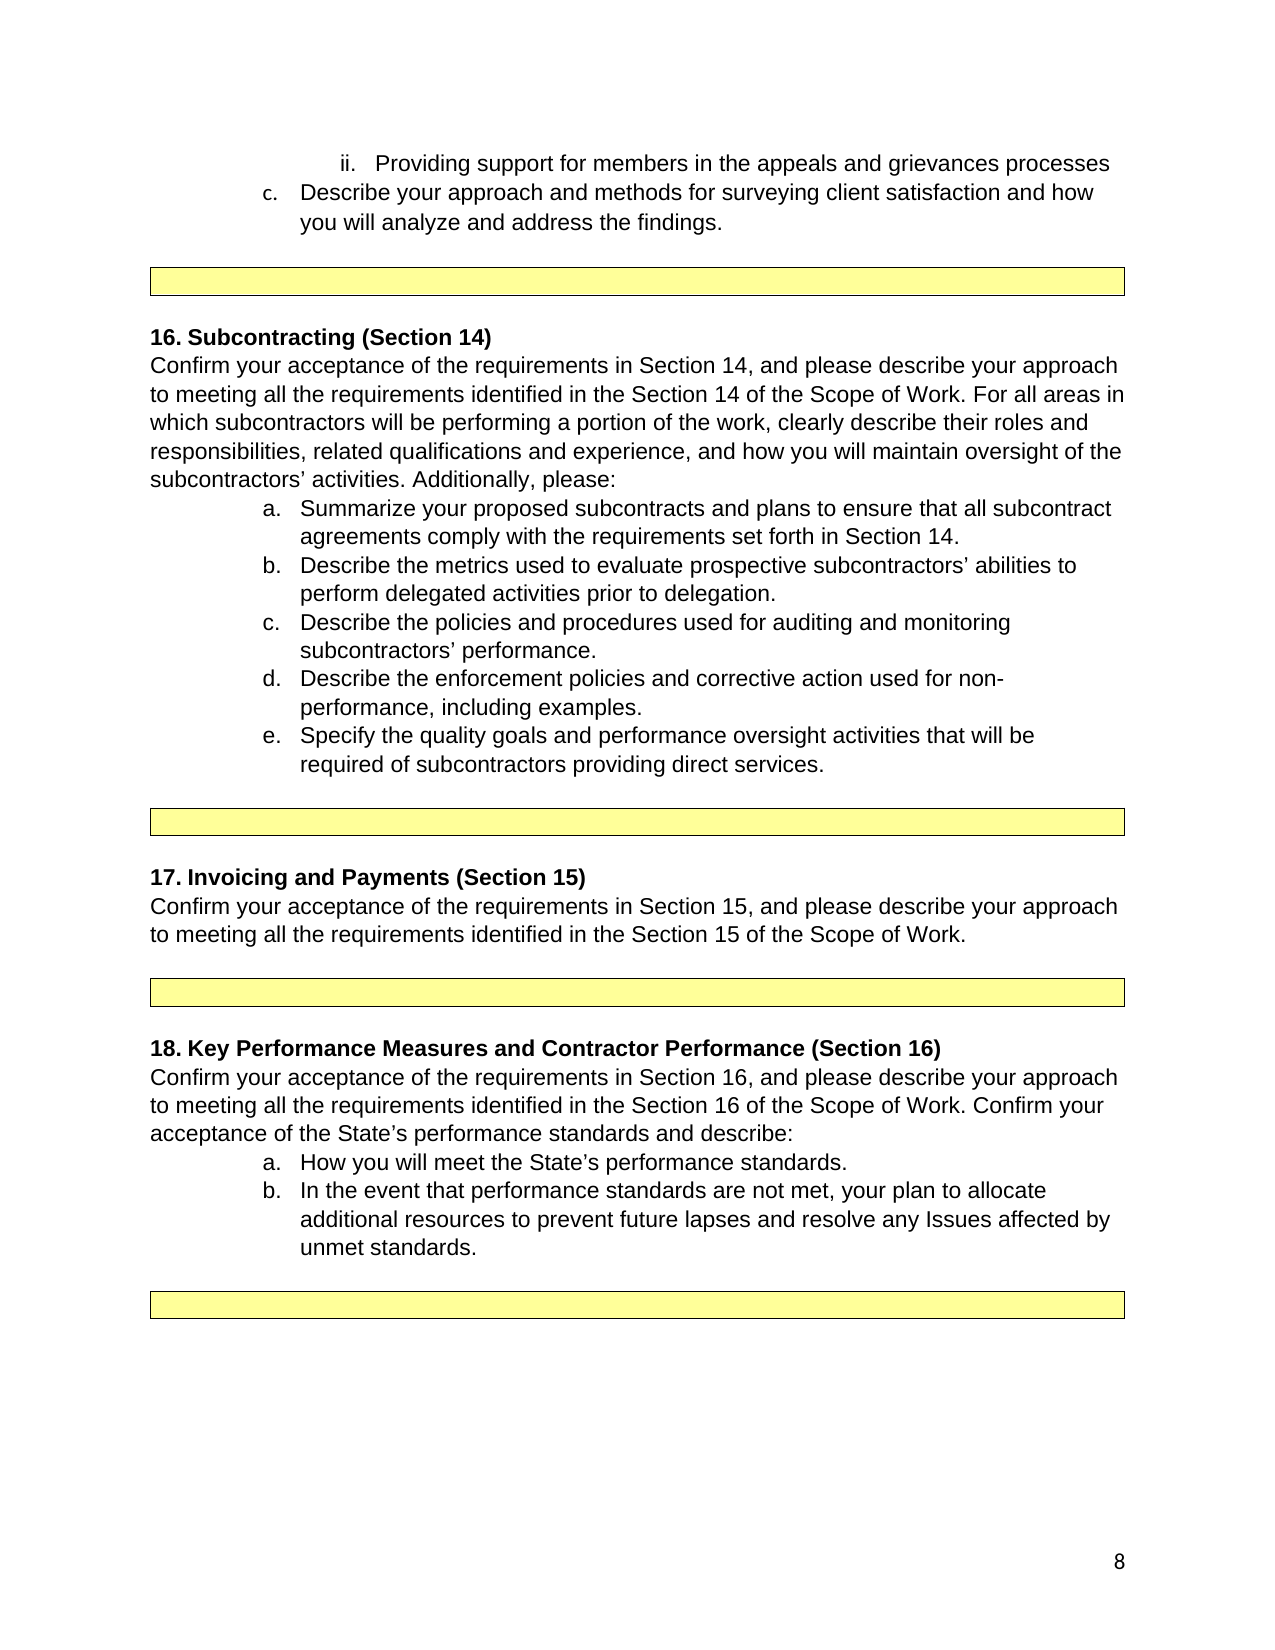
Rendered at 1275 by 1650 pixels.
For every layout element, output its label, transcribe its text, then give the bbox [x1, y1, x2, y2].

list Specify the quality goals and performance oversight activities that will be required of subcontractors providing direct services. [262, 722, 1125, 777]
list Describe the policies and procedures used for auditing and monitoring subcontractors’ performance. [262, 608, 1125, 663]
list How you will meet the State’s performance standards. [262, 1149, 1125, 1175]
text Confirm your acceptance of the requirements in Section 16, and please describe your approach to meeting all the requirements identified in the Section 16 of the Scope of Work. Confirm your acceptance of the State’s performance standards and describe: [150, 1063, 1125, 1147]
list Subcontracting (Section 14) [150, 324, 1125, 350]
list Describe the enforcement policies and corrective action used for non-performance, including examples. [262, 665, 1125, 720]
list Summarize your proposed subcontracts and plans to ensure that all subcontract agreements comply with the requirements set forth in Section 14. [262, 495, 1125, 549]
table_header [151, 1292, 1124, 1318]
table_header [151, 268, 1124, 294]
list Key Performance Measures and Contractor Performance (Section 16) [150, 1035, 1125, 1061]
list Providing support for members in the appeals and grievances processes [356, 150, 1125, 176]
list Describe the metrics used to evaluate prospective subcontractors’ abilities to perform delegated activities prior to delegation. [262, 552, 1125, 606]
list In the event that performance standards are not met, your plan to allocate additional resources to prevent future lapses and resolve any Issues affected by unmet standards. [262, 1177, 1125, 1260]
text Confirm your acceptance of the requirements in Section 14, and please describe your approach to meeting all the requirements identified in the Section 14 of the Scope of Work. For all areas in which subcontractors will be performing a portion of the work, clearly describe their roles and responsibilities, related qualifications and experience, and how you will maintain oversight of the subcontractors’ activities. Additionally, please: [150, 352, 1125, 493]
list Describe your approach and methods for surveying client satisfaction and how you will analyze and address the findings. [262, 178, 1125, 235]
table_header [151, 979, 1124, 1006]
table_header [151, 809, 1124, 835]
list Invoicing and Payments (Section 15) [150, 864, 1125, 891]
text Confirm your acceptance of the requirements in Section 15, and please describe your approach to meeting all the requirements identified in the Section 15 of the Scope of Work. [150, 893, 1125, 948]
